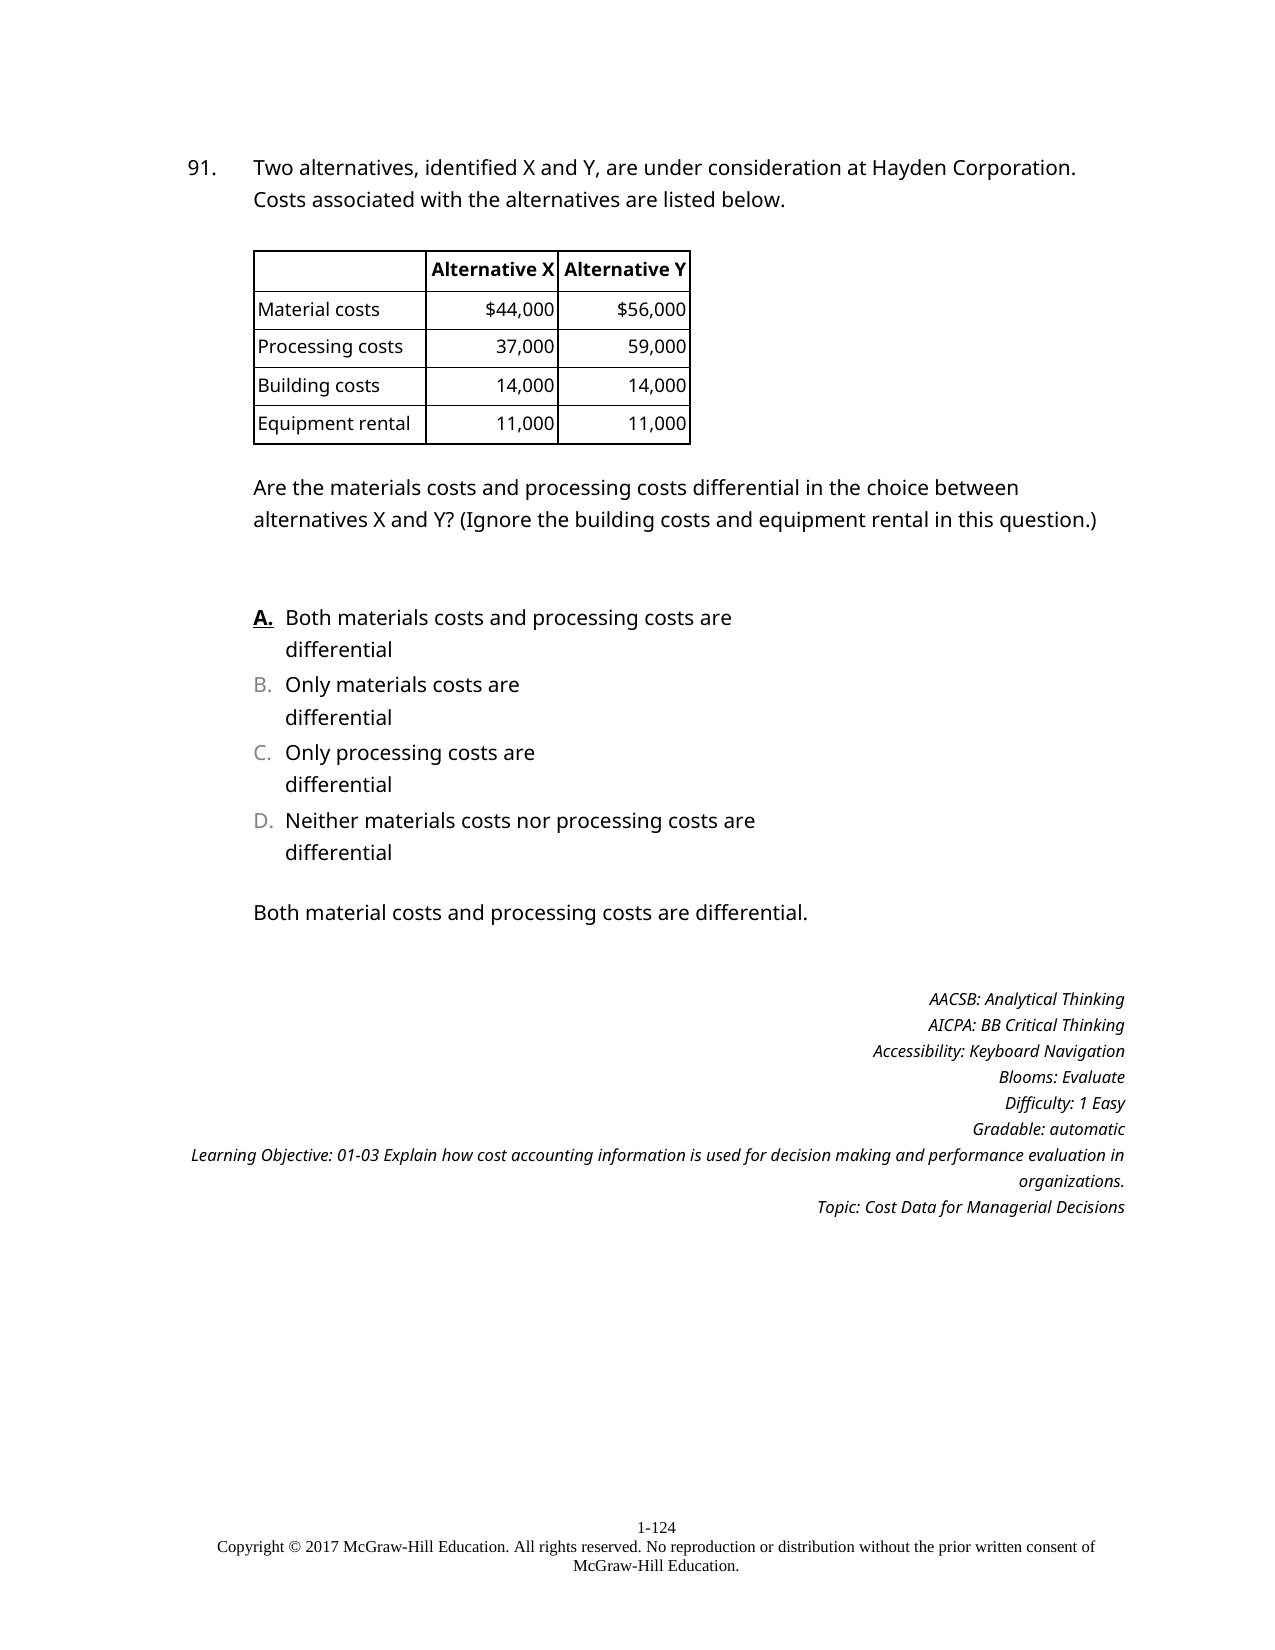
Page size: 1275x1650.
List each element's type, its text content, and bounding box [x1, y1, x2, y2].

table_header Two alternatives, identified X and Y, are under consideration at Hayden Corporation. Costs associated with the alternatives are listed below. Are the materials costs and processing costs differential in the choice between alternatives X and Y? (Ignore the building costs and equipment rental in this question.) Both material costs and processing costs are differential. [253, 153, 1125, 958]
table_header AACSB: Analytical Thinking AICPA: BB Critical Thinking Accessibility: Keyboard Navigation Blooms: Evaluate Difficulty: 1 Easy Gradable: automatic Learning Objective: 01-03 Explain how cost accounting information is used for decision making and performance evaluation in organizations. Topic: Cost Data for Managerial Decisions [188, 988, 1125, 1255]
table_header 91. [188, 153, 253, 958]
